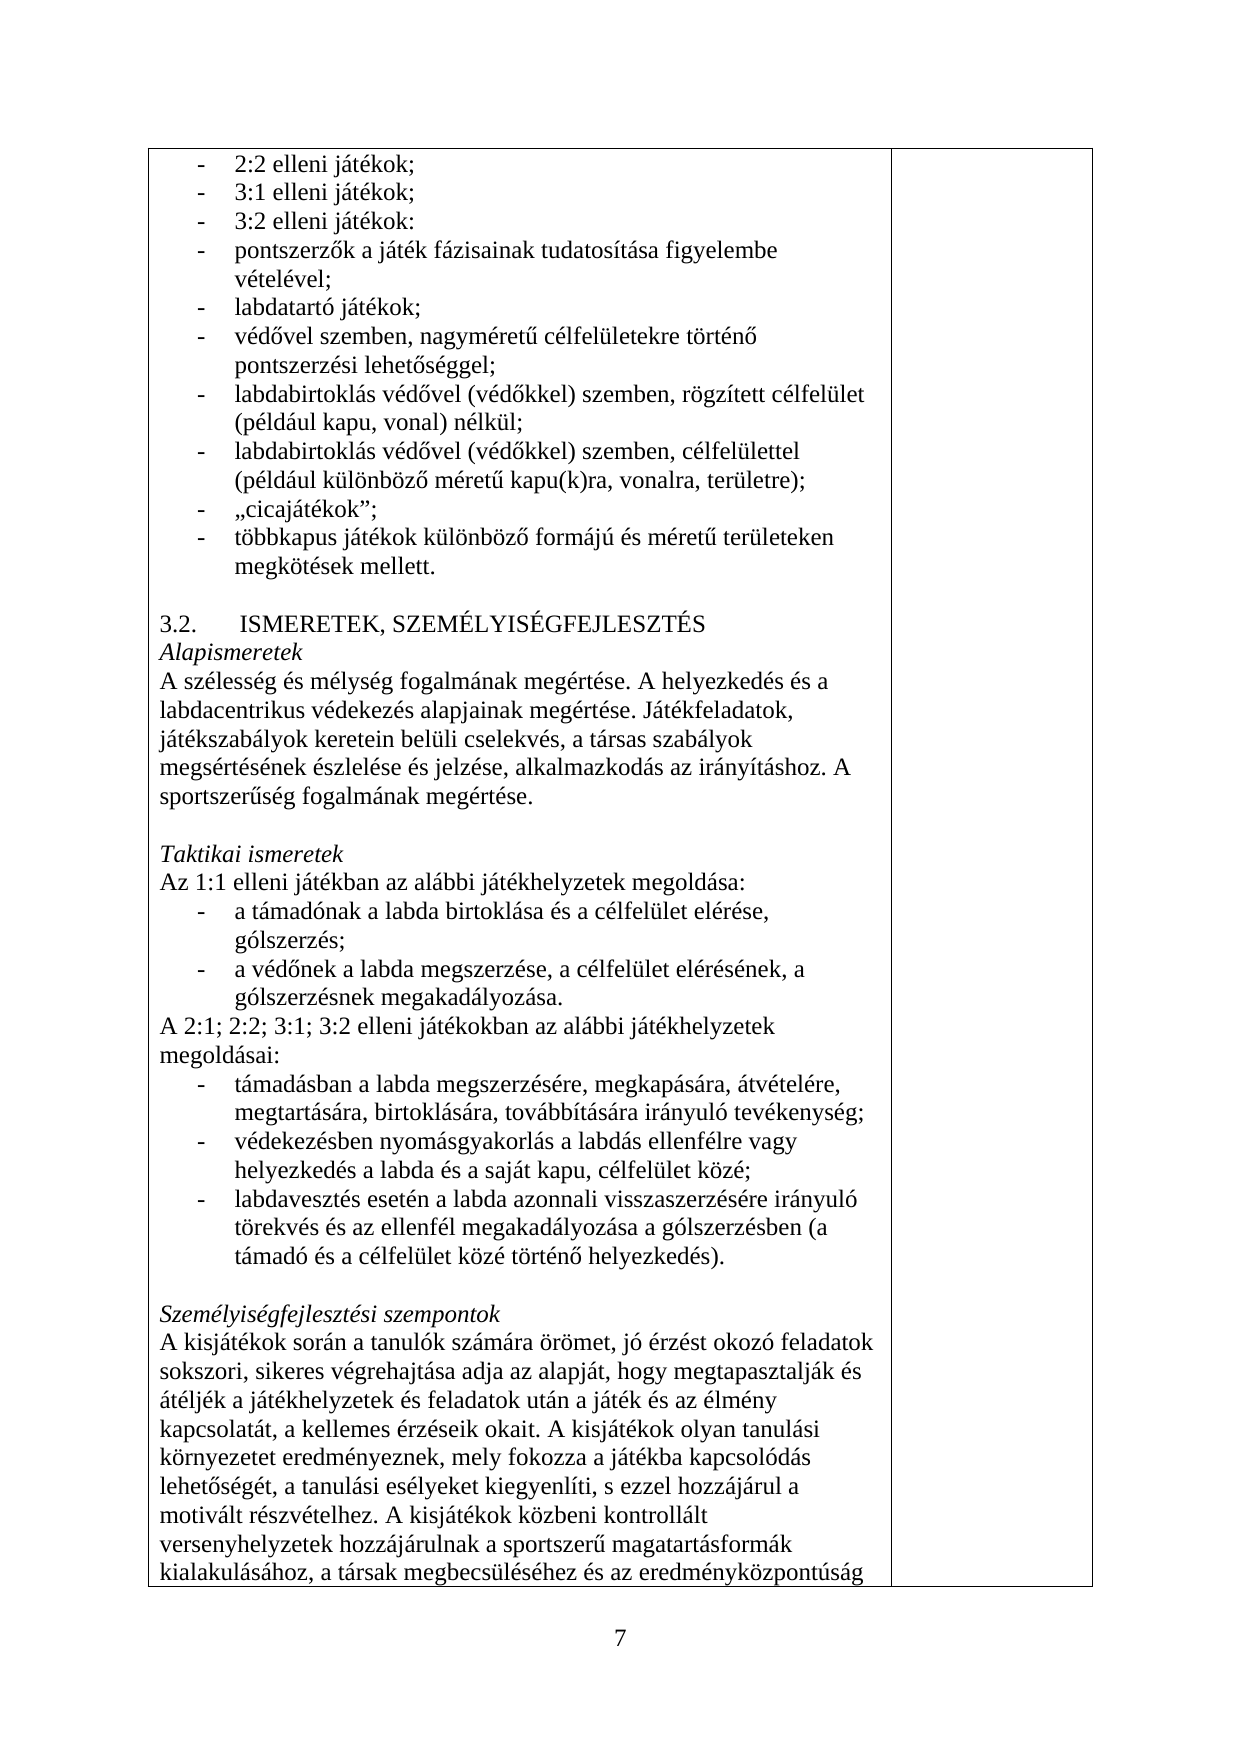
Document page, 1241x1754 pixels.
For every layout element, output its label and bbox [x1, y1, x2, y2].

table_cell [149, 149, 891, 1586]
table_cell [892, 149, 1092, 1586]
